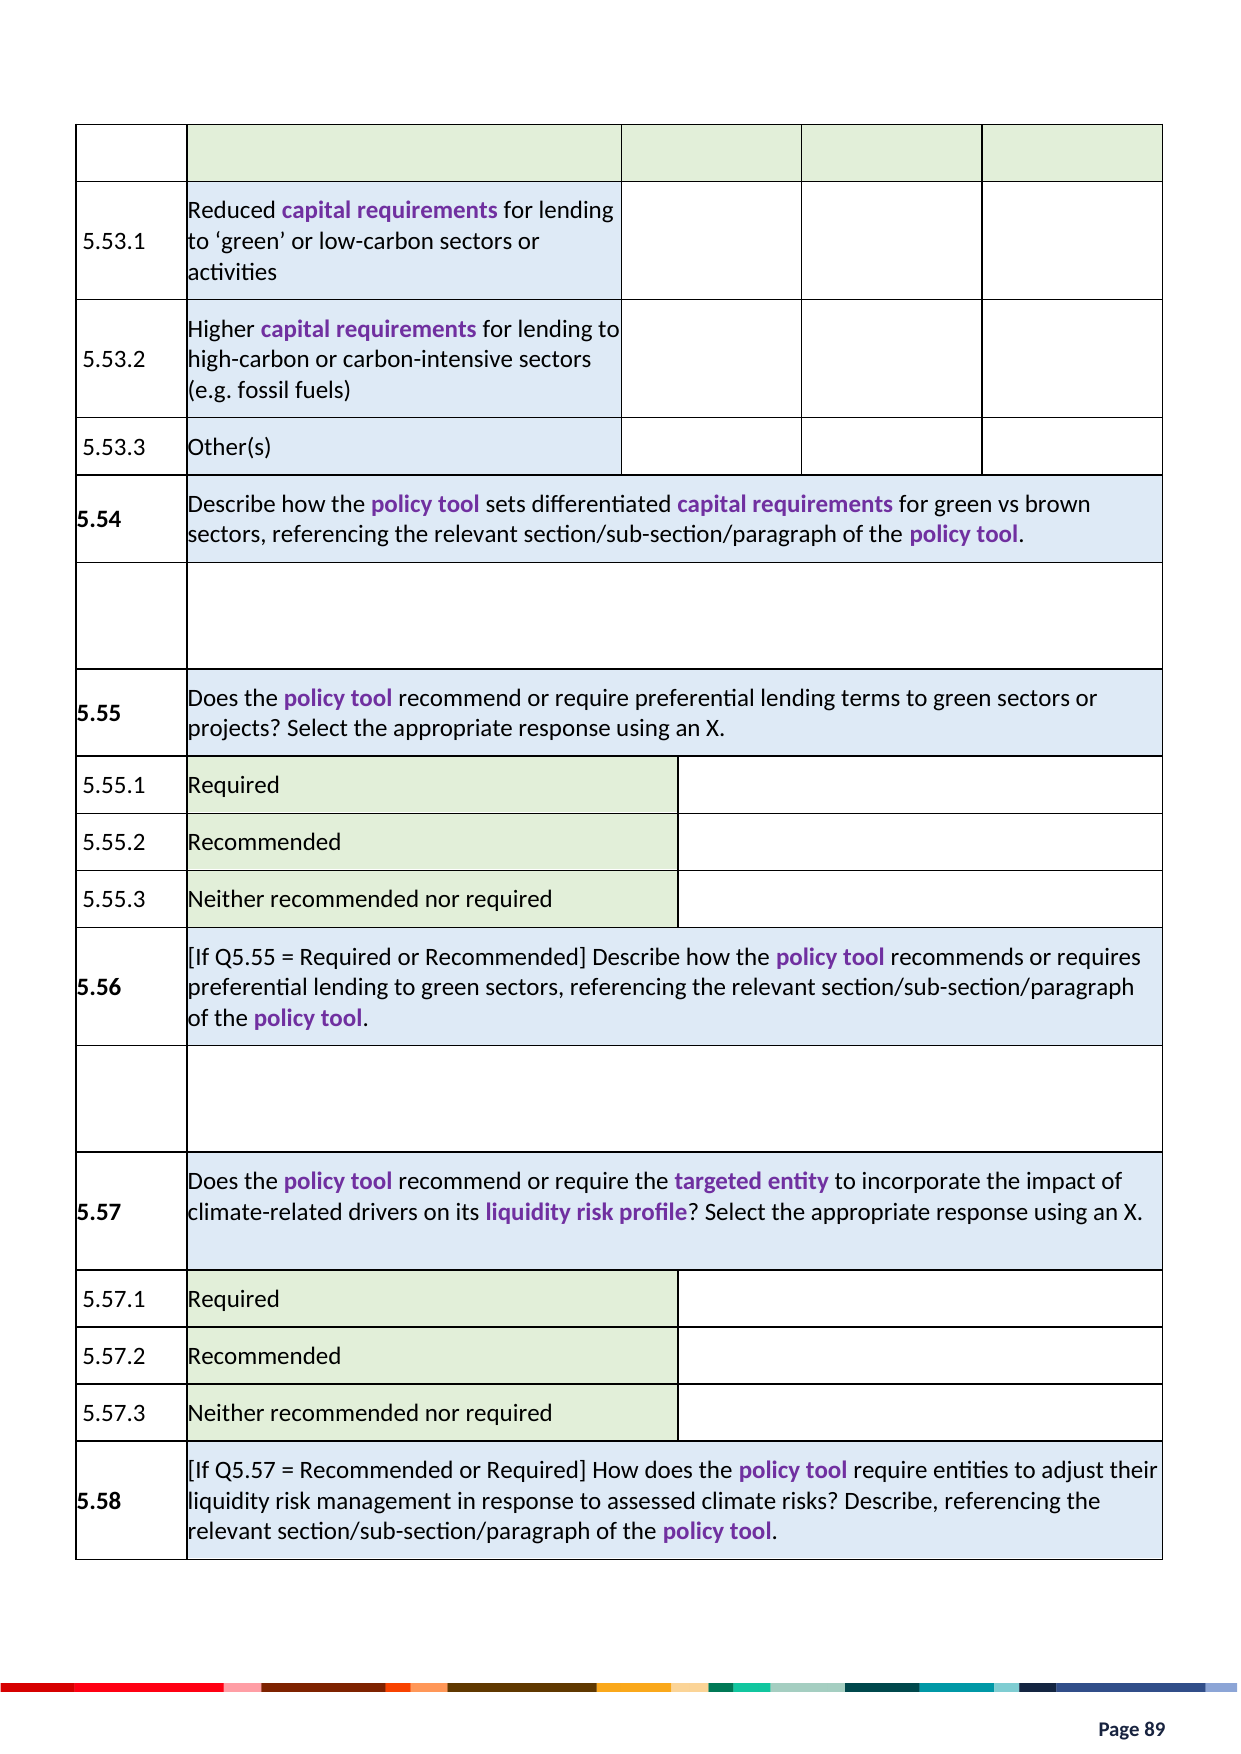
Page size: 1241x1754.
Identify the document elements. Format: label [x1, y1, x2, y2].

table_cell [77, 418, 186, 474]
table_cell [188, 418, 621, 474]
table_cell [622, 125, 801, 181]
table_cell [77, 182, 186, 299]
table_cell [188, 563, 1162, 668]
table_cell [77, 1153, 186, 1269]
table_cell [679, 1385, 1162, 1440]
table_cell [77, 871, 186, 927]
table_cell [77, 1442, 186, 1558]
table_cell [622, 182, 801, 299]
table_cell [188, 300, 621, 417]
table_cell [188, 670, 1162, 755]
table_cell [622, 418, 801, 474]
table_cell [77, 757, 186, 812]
picture [0, 1683, 1236, 1692]
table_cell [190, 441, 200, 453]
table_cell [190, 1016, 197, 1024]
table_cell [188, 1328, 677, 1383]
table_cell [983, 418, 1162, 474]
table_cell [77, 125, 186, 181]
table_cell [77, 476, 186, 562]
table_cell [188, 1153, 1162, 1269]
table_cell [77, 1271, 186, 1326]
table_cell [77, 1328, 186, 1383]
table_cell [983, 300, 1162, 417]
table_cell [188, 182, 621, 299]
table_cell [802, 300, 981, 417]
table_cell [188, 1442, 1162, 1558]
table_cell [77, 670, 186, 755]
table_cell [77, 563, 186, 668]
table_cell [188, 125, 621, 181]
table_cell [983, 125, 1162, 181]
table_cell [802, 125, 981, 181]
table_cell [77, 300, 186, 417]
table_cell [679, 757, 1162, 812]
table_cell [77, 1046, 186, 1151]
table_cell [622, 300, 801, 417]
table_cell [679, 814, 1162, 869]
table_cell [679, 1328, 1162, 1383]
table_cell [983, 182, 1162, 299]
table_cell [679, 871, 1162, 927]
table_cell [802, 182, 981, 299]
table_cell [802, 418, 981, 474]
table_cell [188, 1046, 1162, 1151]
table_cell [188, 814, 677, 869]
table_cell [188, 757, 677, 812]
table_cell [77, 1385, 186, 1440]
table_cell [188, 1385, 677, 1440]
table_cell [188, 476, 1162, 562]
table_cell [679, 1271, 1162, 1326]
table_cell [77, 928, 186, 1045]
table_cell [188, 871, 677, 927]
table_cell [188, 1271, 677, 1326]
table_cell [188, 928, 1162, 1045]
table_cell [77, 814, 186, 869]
